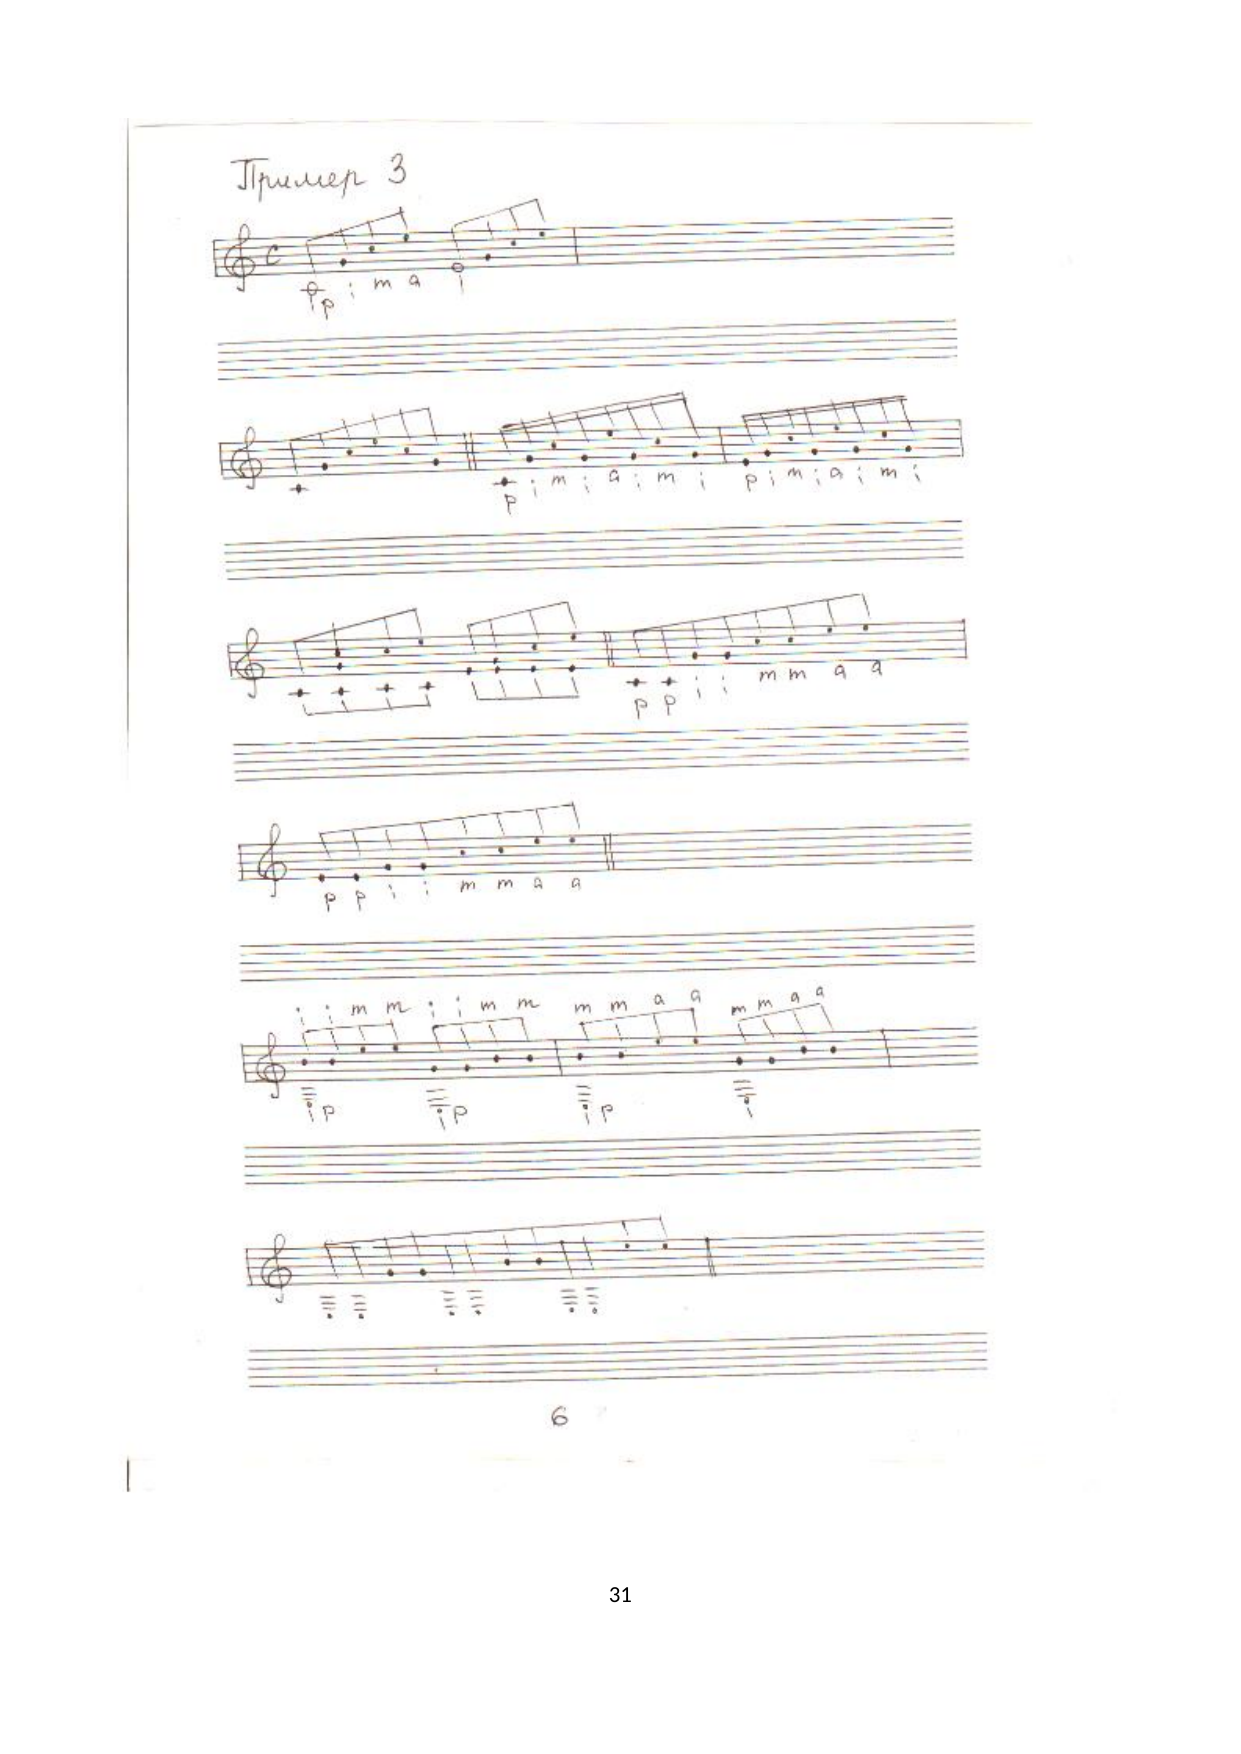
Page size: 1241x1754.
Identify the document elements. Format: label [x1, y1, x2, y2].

picture [118, 118, 1122, 1503]
